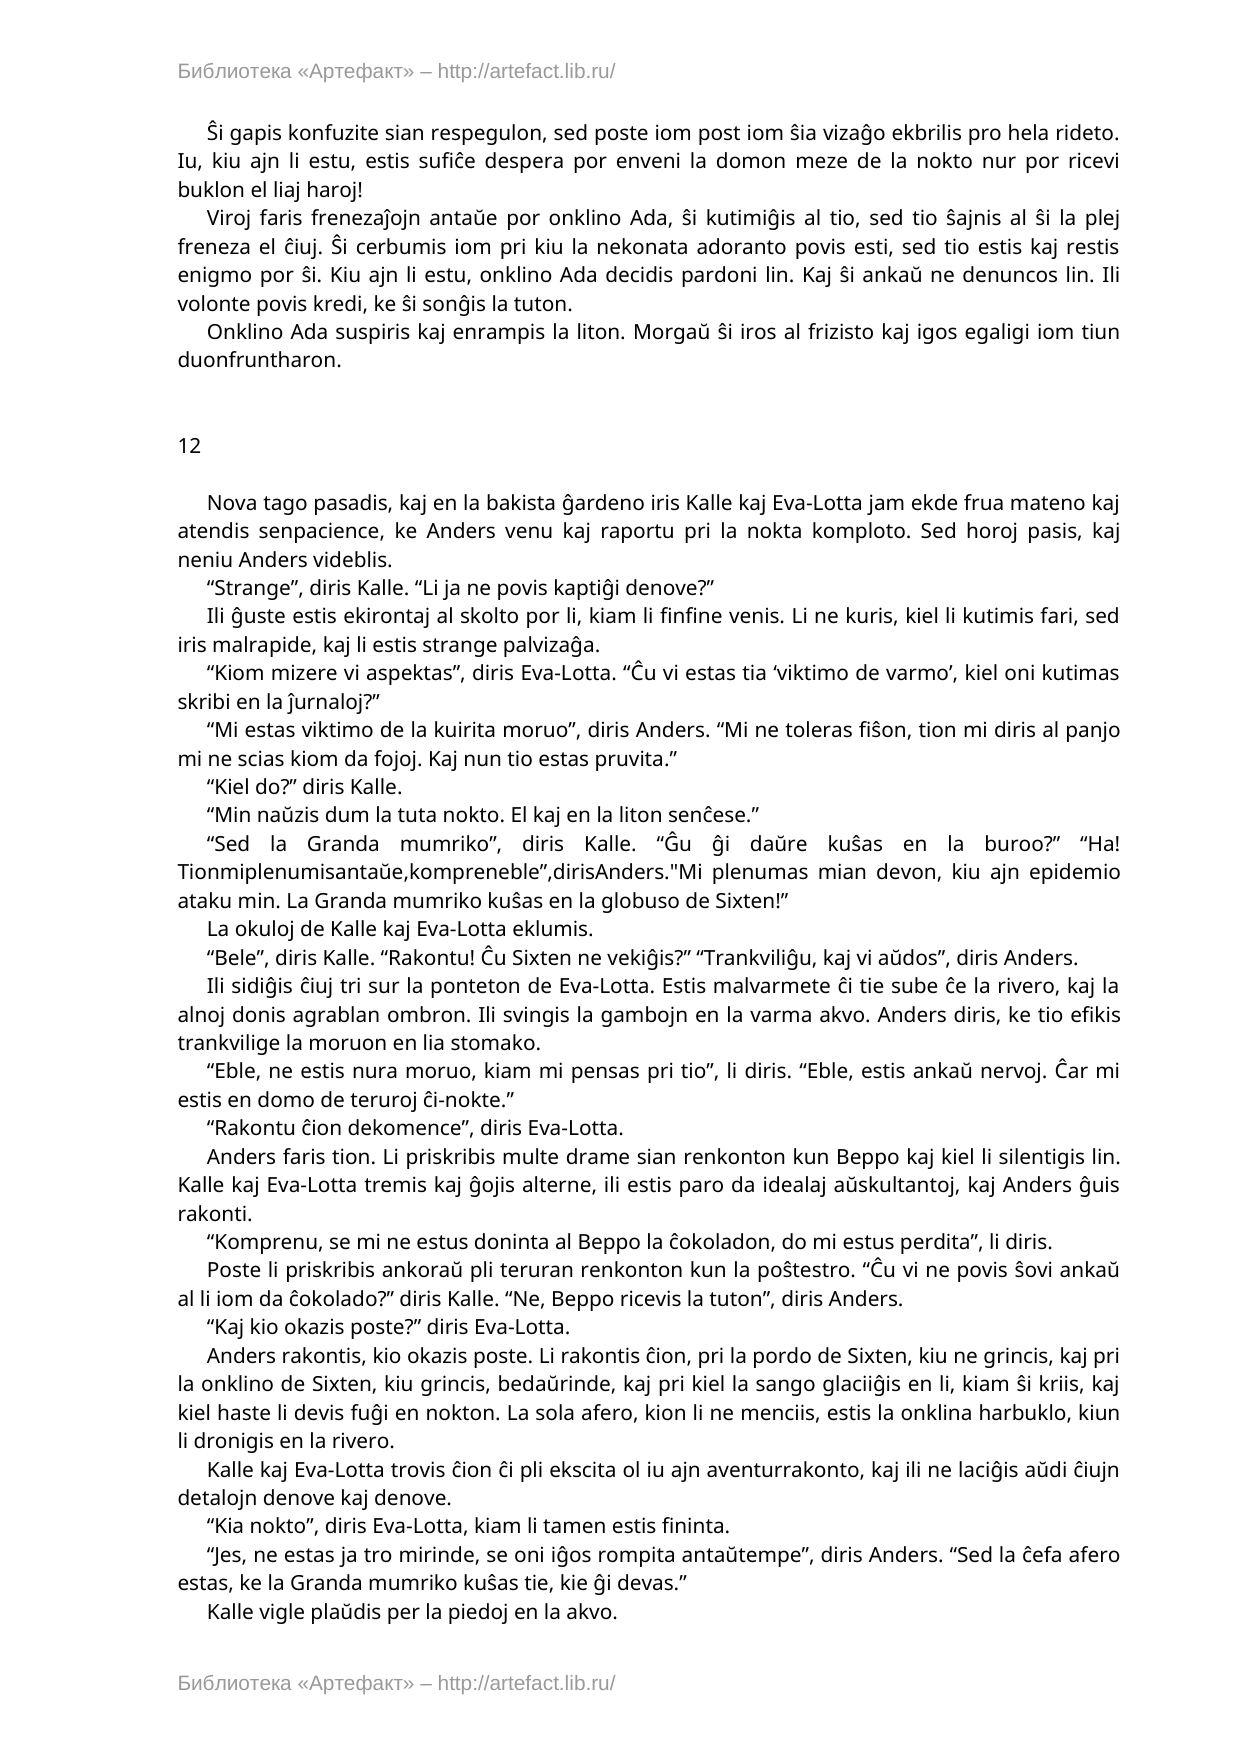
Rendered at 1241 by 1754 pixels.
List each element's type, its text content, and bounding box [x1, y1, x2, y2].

text “Min naŭzis dum la tuta nokto. El kaj en la liton senĉese.” [177, 801, 1122, 829]
text Nova tago pasadis, kaj en la bakista ĝardeno iris Kalle kaj Eva-Lotta jam ekde frua mateno kaj atendis senpacience, ke Anders venu kaj raportu pri la nokta komploto. Sed horoj pasis, kaj neniu Anders videblis. [177, 488, 1122, 573]
text “Kaj kio okazis poste?” diris Eva-Lotta. [177, 1312, 1122, 1341]
text Ili sidiĝis ĉiuj tri sur la ponteton de Eva-Lotta. Estis malvarmete ĉi tie sube ĉe la rivero, kaj la alnoj donis agrablan ombron. Ili svingis la gambojn en la varma akvo. Anders diris, ke tio efikis trankvilige la moruon en lia stomako. [177, 971, 1122, 1057]
text Poste li priskribis ankoraŭ pli teruran renkonton kun la poŝtestro. “Ĉu vi ne povis ŝovi ankaŭ al li iom da ĉokolado?” diris Kalle. “Ne, Beppo ricevis la tuton”, diris Anders. [177, 1256, 1122, 1312]
text “Eble, ne estis nura moruo, kiam mi pensas pri tio”, li diris. “Eble, estis ankaŭ nervoj. Ĉar mi estis en domo de teruroj ĉi-nokte.” [177, 1057, 1122, 1113]
text “Jes, ne estas ja tro mirinde, se oni iĝos rompita antaŭtempe”, diris Anders. “Sed la ĉefa afero estas, ke la Granda mumriko kuŝas tie, kie ĝi devas.” [177, 1540, 1122, 1597]
subtitle 12 [177, 431, 1122, 459]
text “Kiel do?” diris Kalle. [177, 772, 1122, 801]
text “Strange”, diris Kalle. “Li ja ne povis kaptiĝi denove?” [177, 573, 1122, 602]
text Anders faris tion. Li priskribis multe drame sian renkonton kun Beppo kaj kiel li silentigis lin. Kalle kaj Eva-Lotta tremis kaj ĝojis alterne, ili estis paro da idealaj aŭskultantoj, kaj Anders ĝuis rakonti. [177, 1142, 1122, 1227]
text La okuloj de Kalle kaj Eva-Lotta eklumis. [177, 914, 1122, 943]
text “Kiom mizere vi aspektas”, diris Eva-Lotta. “Ĉu vi estas tia ‘viktimo de varmo’, kiel oni kutimas skribi en la ĵurnaloj?” [177, 658, 1122, 715]
text “Bele”, diris Kalle. “Rakontu! Ĉu Sixten ne vekiĝis?” “Trankviliĝu, kaj vi aŭdos”, diris Anders. [177, 943, 1122, 971]
text Viroj faris frenezaĵojn antaŭe por onklino Ada, ŝi kutimiĝis al tio, sed tio ŝajnis al ŝi la plej freneza el ĉiuj. Ŝi cerbumis iom pri kiu la nekonata adoranto povis esti, sed tio estis kaj restis enigmo por ŝi. Kiu ajn li estu, onklino Ada decidis pardoni lin. Kaj ŝi ankaŭ ne denuncos lin. Ili volonte povis kredi, ke ŝi sonĝis la tuton. [177, 203, 1122, 317]
text Anders rakontis, kio okazis poste. Li rakontis ĉion, pri la pordo de Sixten, kiu ne grincis, kaj pri la onklino de Sixten, kiu grincis, bedaŭrinde, kaj pri kiel la sango glaciiĝis en li, kiam ŝi kriis, kaj kiel haste li devis fuĝi en nokton. La sola afero, kion li ne menciis, estis la onklina harbuklo, kiun li dronigis en la rivero. [177, 1341, 1122, 1455]
text “Rakontu ĉion dekomence”, diris Eva-Lotta. [177, 1113, 1122, 1142]
text “Kia nokto”, diris Eva-Lotta, kiam li tamen estis fininta. [177, 1512, 1122, 1540]
text “Mi estas viktimo de la kuirita moruo”, diris Anders. “Mi ne toleras fiŝon, tion mi diris al panjo mi ne scias kiom da fojoj. Kaj nun tio estas pruvita.” [177, 715, 1122, 772]
text Kalle kaj Eva-Lotta trovis ĉion ĉi pli ekscita ol iu ajn aventurrakonto, kaj ili ne laciĝis aŭdi ĉiujn detalojn denove kaj denove. [177, 1455, 1122, 1512]
text “Komprenu, se mi ne estus doninta al Beppo la ĉokoladon, do mi estus perdita”, li diris. [177, 1227, 1122, 1256]
text Ŝi gapis konfuzite sian respegulon, sed poste iom post iom ŝia vizaĝo ekbrilis pro hela rideto. Iu, kiu ajn li estu, estis sufiĉe despera por enveni la domon meze de la nokto nur por ricevi buklon el liaj haroj! [177, 118, 1122, 203]
text “Sed la Granda mumriko”, diris Kalle. “Ĝu ĝi daŭre kuŝas en la buroo?” “Ha!Tionmiplenumisantaŭe,kompreneble”,dirisAnders."Mi plenumas mian devon, kiu ajn epidemio ataku min. La Granda mumriko kuŝas en la globuso de Sixten!” [177, 829, 1122, 914]
text Kalle vigle plaŭdis per la piedoj en la akvo. [177, 1597, 1122, 1625]
text Ili ĝuste estis ekirontaj al skolto por li, kiam li finfine venis. Li ne kuris, kiel li kutimis fari, sed iris malrapide, kaj li estis strange palvizaĝa. [177, 602, 1122, 658]
text Onklino Ada suspiris kaj enrampis la liton. Morgaŭ ŝi iros al frizisto kaj igos egaligi iom tiun duonfruntharon. [177, 317, 1122, 374]
